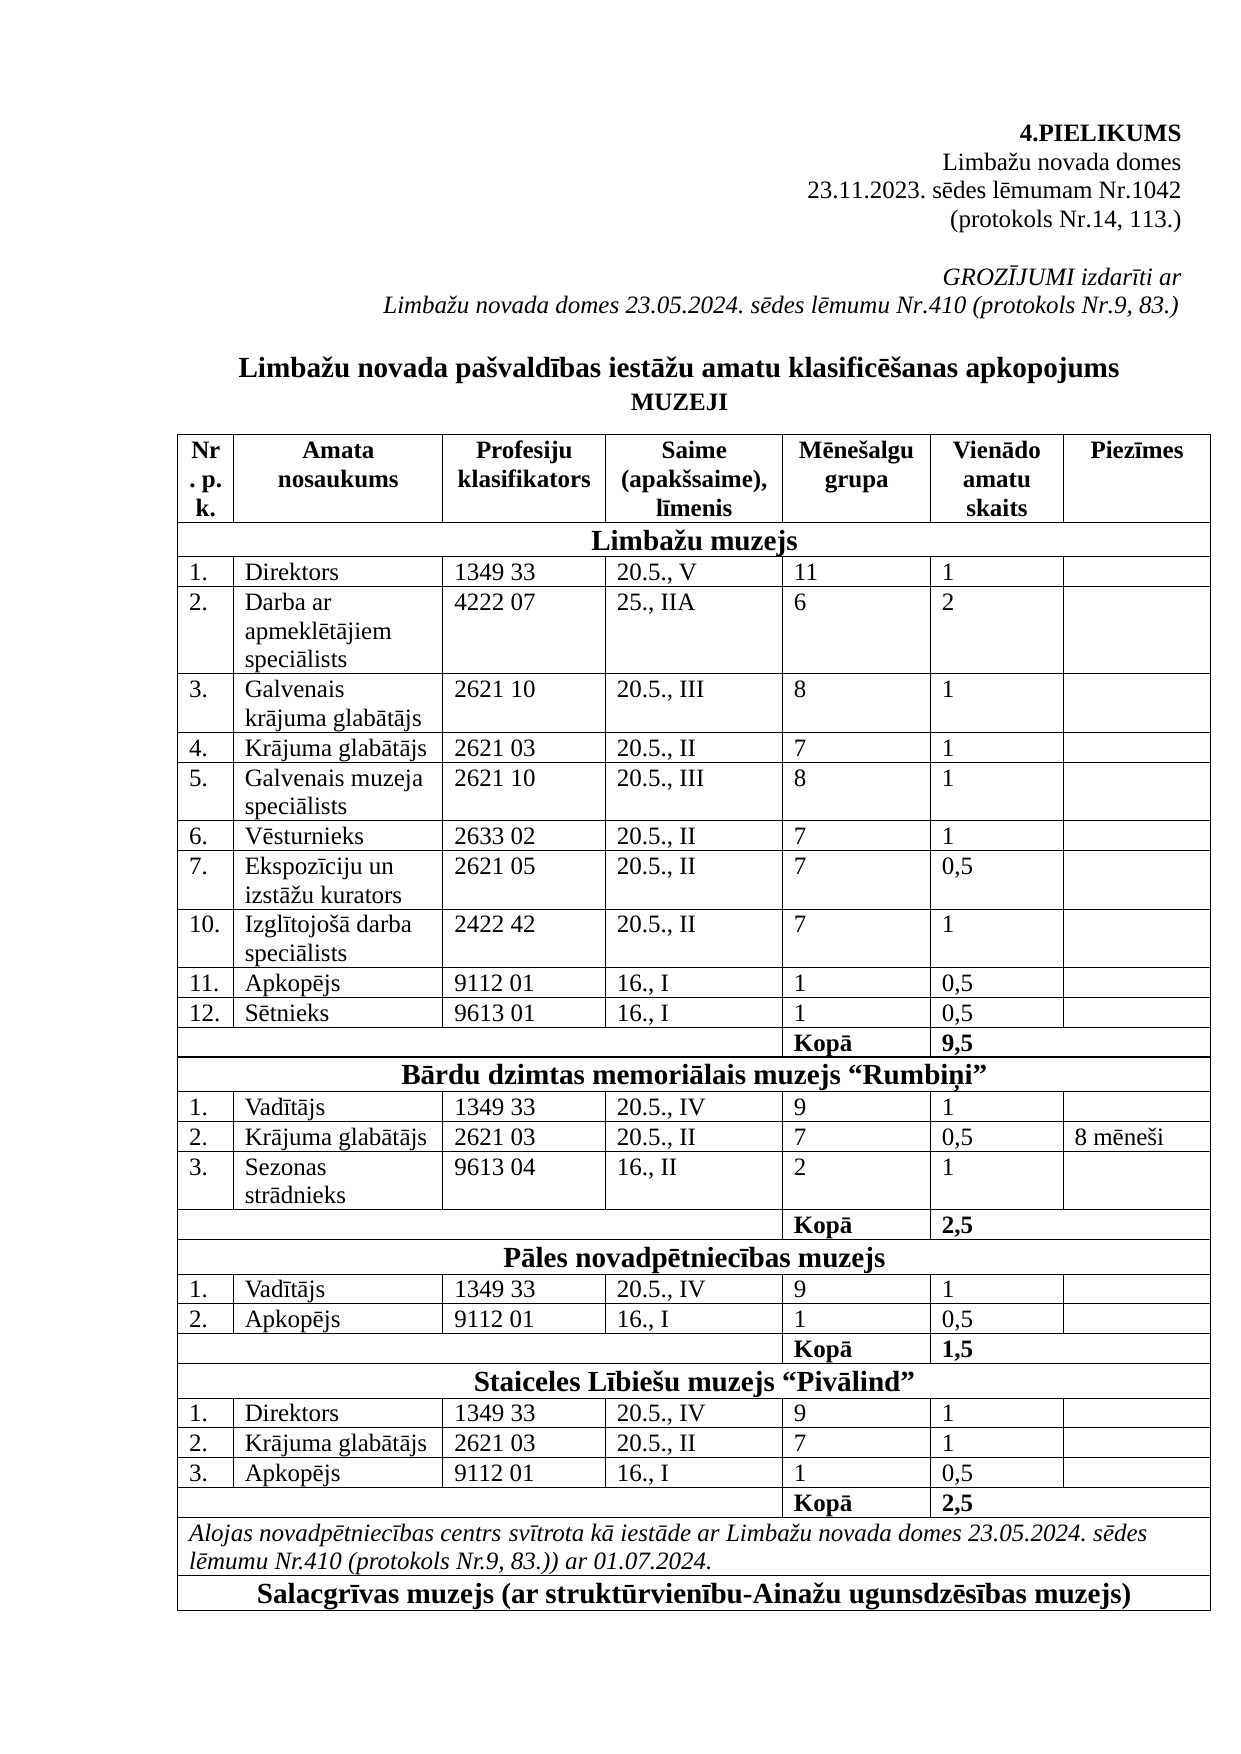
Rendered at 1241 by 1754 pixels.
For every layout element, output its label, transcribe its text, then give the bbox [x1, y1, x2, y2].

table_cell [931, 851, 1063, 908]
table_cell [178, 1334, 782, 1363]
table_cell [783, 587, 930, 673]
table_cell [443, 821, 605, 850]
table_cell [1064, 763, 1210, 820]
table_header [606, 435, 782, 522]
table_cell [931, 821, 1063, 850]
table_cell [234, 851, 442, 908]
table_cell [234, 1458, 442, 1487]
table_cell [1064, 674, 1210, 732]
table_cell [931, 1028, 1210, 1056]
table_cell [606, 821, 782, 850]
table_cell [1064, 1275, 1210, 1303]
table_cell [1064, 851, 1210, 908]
text Limbažu novada domes 23.05.2024. sēdes lēmumu Nr.410 (protokols Nr.9, 83.) [177, 291, 1181, 319]
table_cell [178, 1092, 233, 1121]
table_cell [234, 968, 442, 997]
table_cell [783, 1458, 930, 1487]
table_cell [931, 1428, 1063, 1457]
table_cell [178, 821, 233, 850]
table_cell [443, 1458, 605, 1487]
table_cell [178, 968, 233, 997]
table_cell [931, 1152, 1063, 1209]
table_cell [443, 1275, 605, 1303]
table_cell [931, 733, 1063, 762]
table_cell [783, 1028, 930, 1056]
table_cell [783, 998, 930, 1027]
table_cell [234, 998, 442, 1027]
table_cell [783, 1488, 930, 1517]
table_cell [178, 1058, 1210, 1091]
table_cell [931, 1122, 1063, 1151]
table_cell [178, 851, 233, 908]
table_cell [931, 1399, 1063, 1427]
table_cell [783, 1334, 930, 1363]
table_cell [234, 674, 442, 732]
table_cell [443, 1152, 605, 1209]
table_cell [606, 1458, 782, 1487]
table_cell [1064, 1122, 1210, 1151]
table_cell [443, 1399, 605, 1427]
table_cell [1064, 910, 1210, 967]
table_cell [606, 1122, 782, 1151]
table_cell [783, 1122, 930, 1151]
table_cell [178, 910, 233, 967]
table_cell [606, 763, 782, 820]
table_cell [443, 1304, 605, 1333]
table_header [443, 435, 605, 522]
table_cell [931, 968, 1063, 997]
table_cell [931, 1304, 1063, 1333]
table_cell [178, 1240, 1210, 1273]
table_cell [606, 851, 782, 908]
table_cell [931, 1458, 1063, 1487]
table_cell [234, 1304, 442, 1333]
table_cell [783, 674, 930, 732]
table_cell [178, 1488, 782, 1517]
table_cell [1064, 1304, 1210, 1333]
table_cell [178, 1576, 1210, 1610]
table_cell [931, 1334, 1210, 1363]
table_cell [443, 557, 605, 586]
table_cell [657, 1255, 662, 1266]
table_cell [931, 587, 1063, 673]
text 4.PIELIKUMS [809, 118, 1181, 147]
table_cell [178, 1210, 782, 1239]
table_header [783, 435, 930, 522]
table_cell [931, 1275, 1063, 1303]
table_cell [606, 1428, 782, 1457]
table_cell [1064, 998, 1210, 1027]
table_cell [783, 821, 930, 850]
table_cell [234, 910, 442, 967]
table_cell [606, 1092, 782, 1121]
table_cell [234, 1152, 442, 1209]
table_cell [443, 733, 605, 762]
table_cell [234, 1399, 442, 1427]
text Limbažu novada pašvaldības iestāžu amatu klasificēšanas apkopojums [177, 350, 1181, 384]
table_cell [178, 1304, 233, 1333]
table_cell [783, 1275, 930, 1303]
text (protokols Nr.14, 113.) [177, 204, 1181, 233]
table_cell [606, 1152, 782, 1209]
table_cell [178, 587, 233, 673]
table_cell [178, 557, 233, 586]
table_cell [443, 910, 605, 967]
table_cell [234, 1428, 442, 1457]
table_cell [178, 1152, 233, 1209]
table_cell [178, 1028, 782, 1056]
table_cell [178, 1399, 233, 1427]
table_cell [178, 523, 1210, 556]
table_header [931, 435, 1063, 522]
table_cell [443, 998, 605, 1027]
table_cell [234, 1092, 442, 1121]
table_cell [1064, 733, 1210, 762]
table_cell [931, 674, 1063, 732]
text GROZĪJUMI izdarīti ar [215, 262, 1181, 291]
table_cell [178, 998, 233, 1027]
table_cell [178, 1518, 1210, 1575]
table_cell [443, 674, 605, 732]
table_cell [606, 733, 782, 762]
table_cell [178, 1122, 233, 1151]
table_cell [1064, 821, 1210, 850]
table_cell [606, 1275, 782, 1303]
text Limbažu novada domes [177, 147, 1181, 176]
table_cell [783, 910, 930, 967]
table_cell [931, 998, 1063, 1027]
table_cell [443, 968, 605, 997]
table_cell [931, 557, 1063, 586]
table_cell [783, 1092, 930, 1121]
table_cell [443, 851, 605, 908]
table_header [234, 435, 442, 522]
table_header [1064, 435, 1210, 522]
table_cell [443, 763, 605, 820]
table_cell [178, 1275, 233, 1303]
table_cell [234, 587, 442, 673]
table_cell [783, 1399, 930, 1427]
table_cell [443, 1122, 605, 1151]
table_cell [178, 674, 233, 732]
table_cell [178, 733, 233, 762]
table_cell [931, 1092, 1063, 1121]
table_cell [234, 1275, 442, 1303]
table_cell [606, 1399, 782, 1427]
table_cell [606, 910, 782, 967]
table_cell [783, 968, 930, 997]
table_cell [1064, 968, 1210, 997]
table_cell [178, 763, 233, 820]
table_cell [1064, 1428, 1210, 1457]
text MUZEJI [177, 387, 1181, 415]
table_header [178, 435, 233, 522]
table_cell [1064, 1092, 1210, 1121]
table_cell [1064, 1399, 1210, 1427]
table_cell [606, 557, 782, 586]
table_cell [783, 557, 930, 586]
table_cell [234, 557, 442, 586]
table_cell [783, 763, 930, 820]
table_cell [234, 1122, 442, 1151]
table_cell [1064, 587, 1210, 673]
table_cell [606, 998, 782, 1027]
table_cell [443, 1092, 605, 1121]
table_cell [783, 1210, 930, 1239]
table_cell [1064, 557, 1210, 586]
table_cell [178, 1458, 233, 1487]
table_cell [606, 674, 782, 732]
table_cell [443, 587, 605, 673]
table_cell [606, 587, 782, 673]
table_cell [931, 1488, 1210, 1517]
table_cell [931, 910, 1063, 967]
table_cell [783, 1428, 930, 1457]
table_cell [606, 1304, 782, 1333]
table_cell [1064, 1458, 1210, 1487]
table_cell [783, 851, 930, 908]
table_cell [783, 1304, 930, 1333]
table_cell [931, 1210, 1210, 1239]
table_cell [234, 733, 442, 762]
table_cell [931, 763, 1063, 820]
text 23.11.2023. sēdes lēmumam Nr.1042 [177, 176, 1181, 204]
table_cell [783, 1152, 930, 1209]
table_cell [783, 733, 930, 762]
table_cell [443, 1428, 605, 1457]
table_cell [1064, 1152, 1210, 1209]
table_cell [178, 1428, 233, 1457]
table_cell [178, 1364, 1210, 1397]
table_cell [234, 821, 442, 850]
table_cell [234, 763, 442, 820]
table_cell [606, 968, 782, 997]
